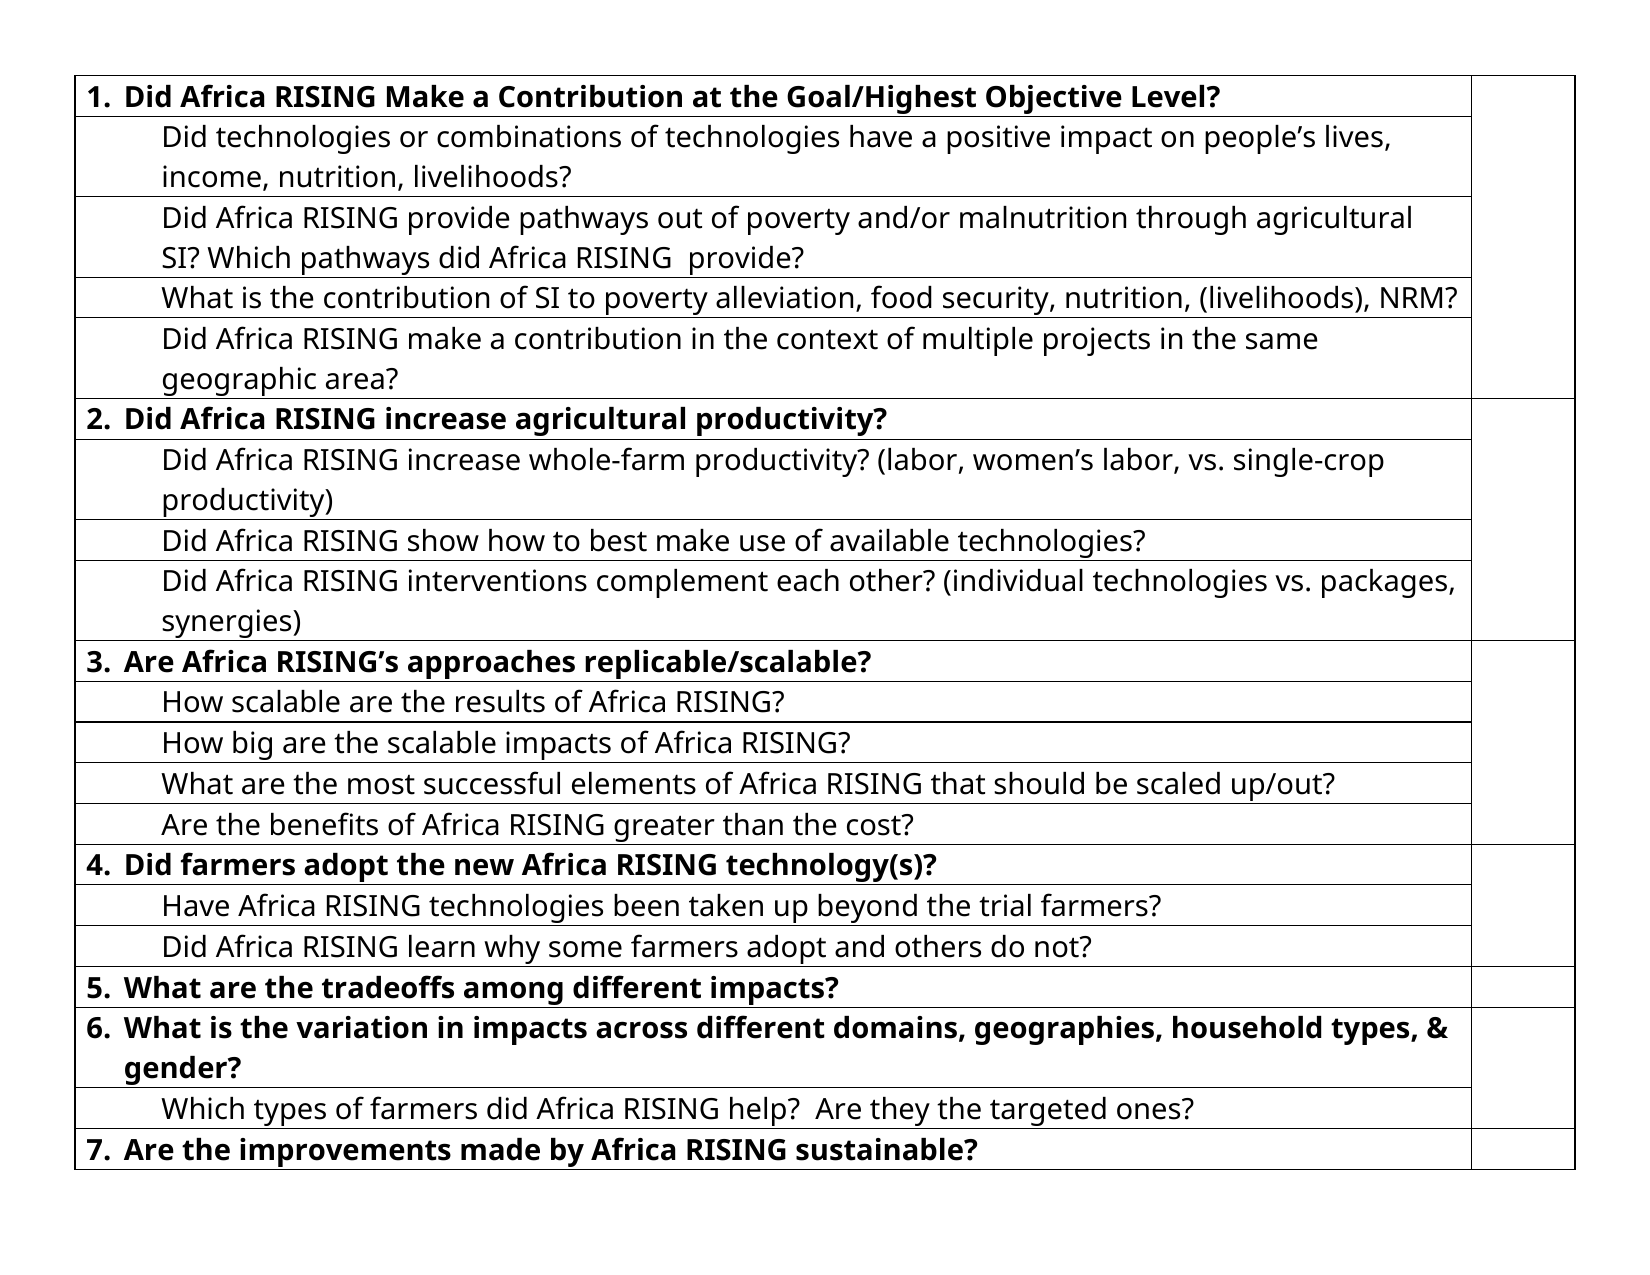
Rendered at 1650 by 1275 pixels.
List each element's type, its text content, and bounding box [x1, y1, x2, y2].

table_cell [1472, 641, 1574, 844]
table_cell What are the most successful elements of Africa RISING that should be scaled up/out? [76, 763, 1471, 803]
table_cell What are the tradeoffs among different impacts? [76, 967, 1471, 1007]
table_cell Did Africa RISING show how to best make use of available technologies? [76, 520, 1471, 559]
table_cell How scalable are the results of Africa RISING? [76, 682, 1471, 721]
table_cell Are the benefits of Africa RISING greater than the cost? [76, 804, 1471, 844]
table_cell Are Africa RISING’s approaches replicable/scalable? [76, 641, 1471, 681]
table_cell Did Africa RISING make a contribution in the context of multiple projects in the same geographic area? [76, 318, 1471, 398]
table_cell Did Africa RISING increase agricultural productivity? [76, 399, 1471, 438]
table_cell Did Africa RISING increase whole-farm productivity? (labor, women’s labor, vs. single-crop productivity) [76, 440, 1471, 519]
table_cell What is the contribution of SI to poverty alleviation, food security, nutrition, (livelihoods), NRM? [76, 278, 1471, 317]
table_cell Have Africa RISING technologies been taken up beyond the trial farmers? [76, 885, 1471, 925]
table_cell Did farmers adopt the new Africa RISING technology(s)? [76, 845, 1471, 884]
table_cell Did Africa RISING provide pathways out of poverty and/or malnutrition through agricultural SI? Which pathways did Africa RISING provide? [76, 197, 1471, 277]
table_cell How big are the scalable impacts of Africa RISING? [76, 723, 1471, 762]
table_cell Did Africa RISING interventions complement each other? (individual technologies vs. packages, synergies) [76, 561, 1471, 640]
table_header [1472, 76, 1574, 398]
table_cell Did technologies or combinations of technologies have a positive impact on people’s lives, income, nutrition, livelihoods? [76, 117, 1471, 196]
table_cell What is the variation in impacts across different domains, geographies, household types, & gender? [76, 1008, 1471, 1087]
table_cell [1472, 845, 1574, 966]
table_cell [1472, 967, 1574, 1007]
table_cell Which types of farmers did Africa RISING help? Are they the targeted ones? [76, 1088, 1471, 1128]
table_cell [1472, 1129, 1574, 1168]
table_header Did Africa RISING Make a Contribution at the Goal/Highest Objective Level? [76, 76, 1471, 116]
table_cell Did Africa RISING learn why some farmers adopt and others do not? [76, 926, 1471, 966]
table_cell [1472, 1008, 1574, 1128]
table_cell Are the improvements made by Africa RISING sustainable? [76, 1129, 1471, 1168]
table_cell [1472, 399, 1574, 640]
